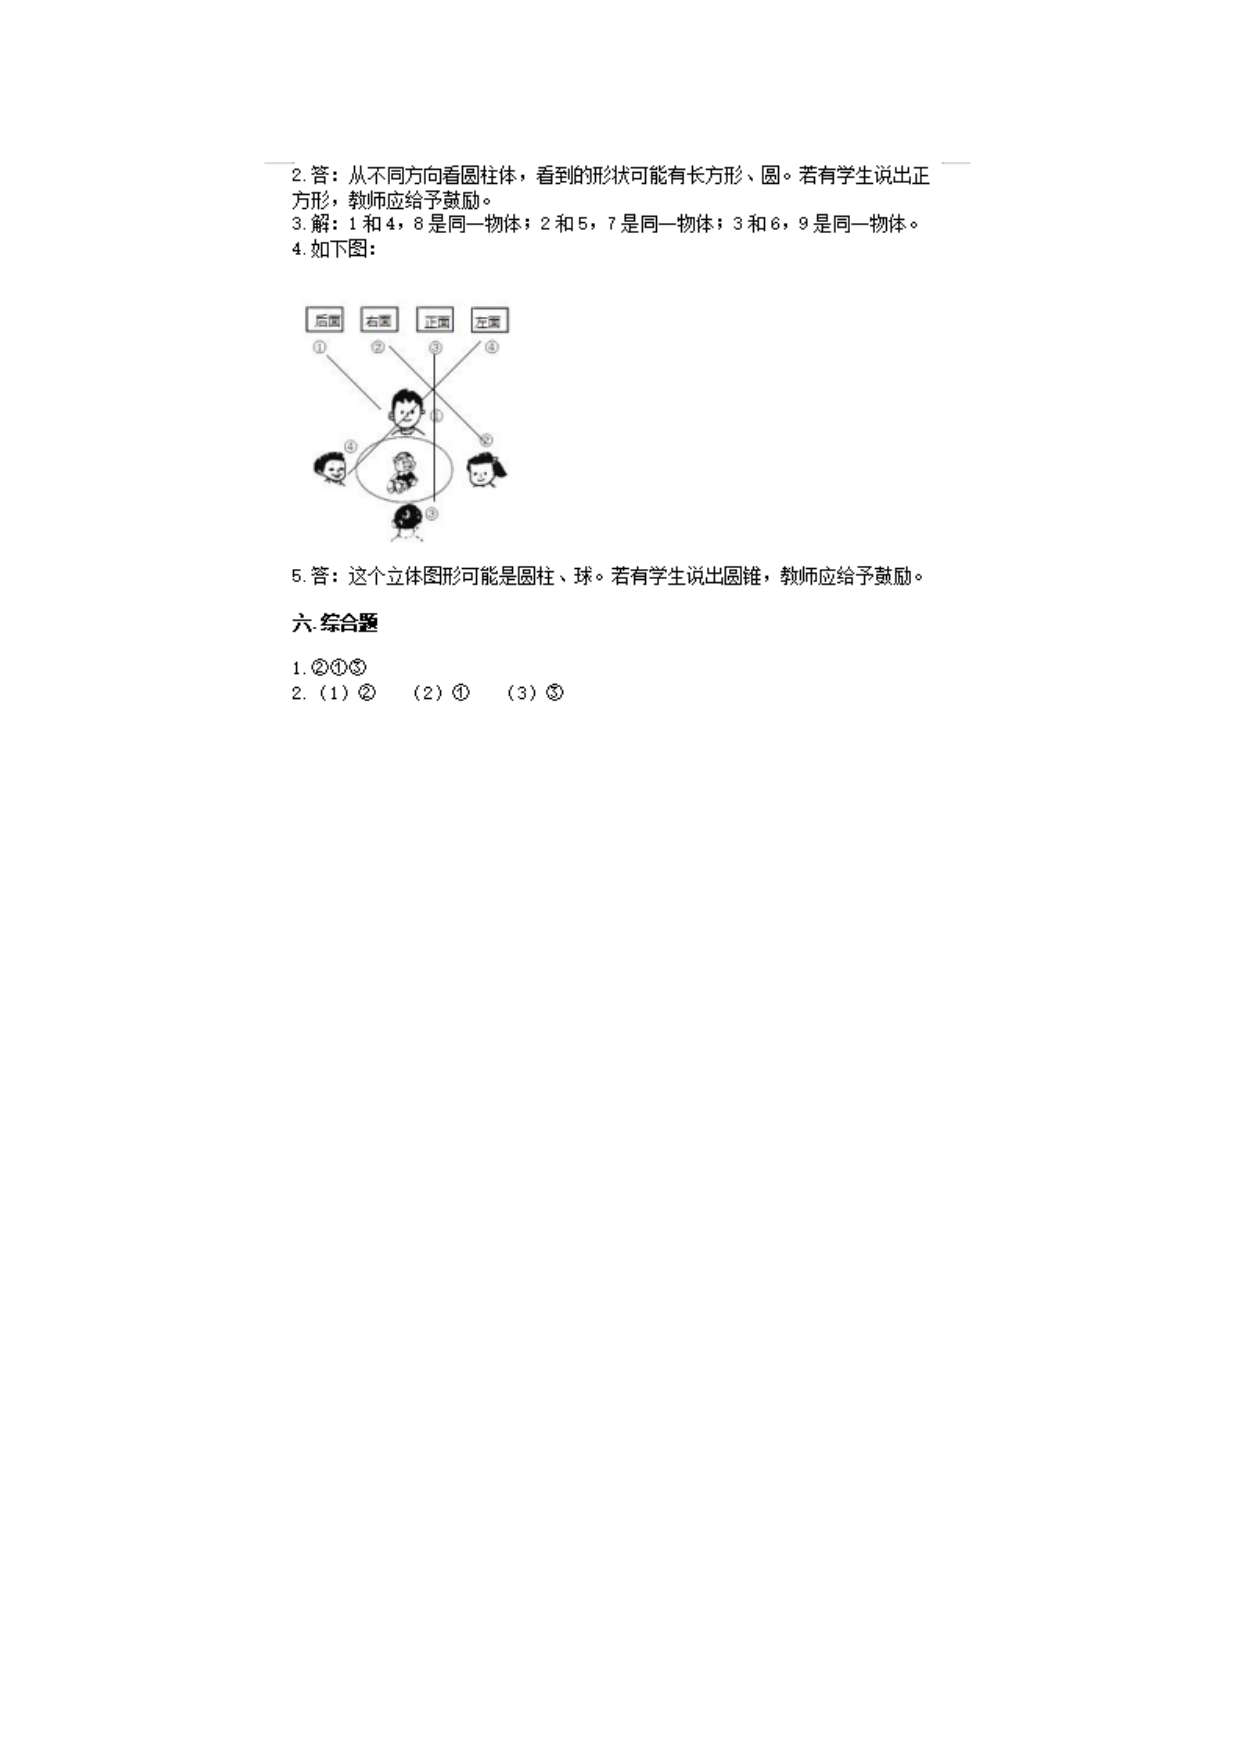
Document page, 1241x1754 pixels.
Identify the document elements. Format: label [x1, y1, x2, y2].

picture [257, 162, 983, 770]
